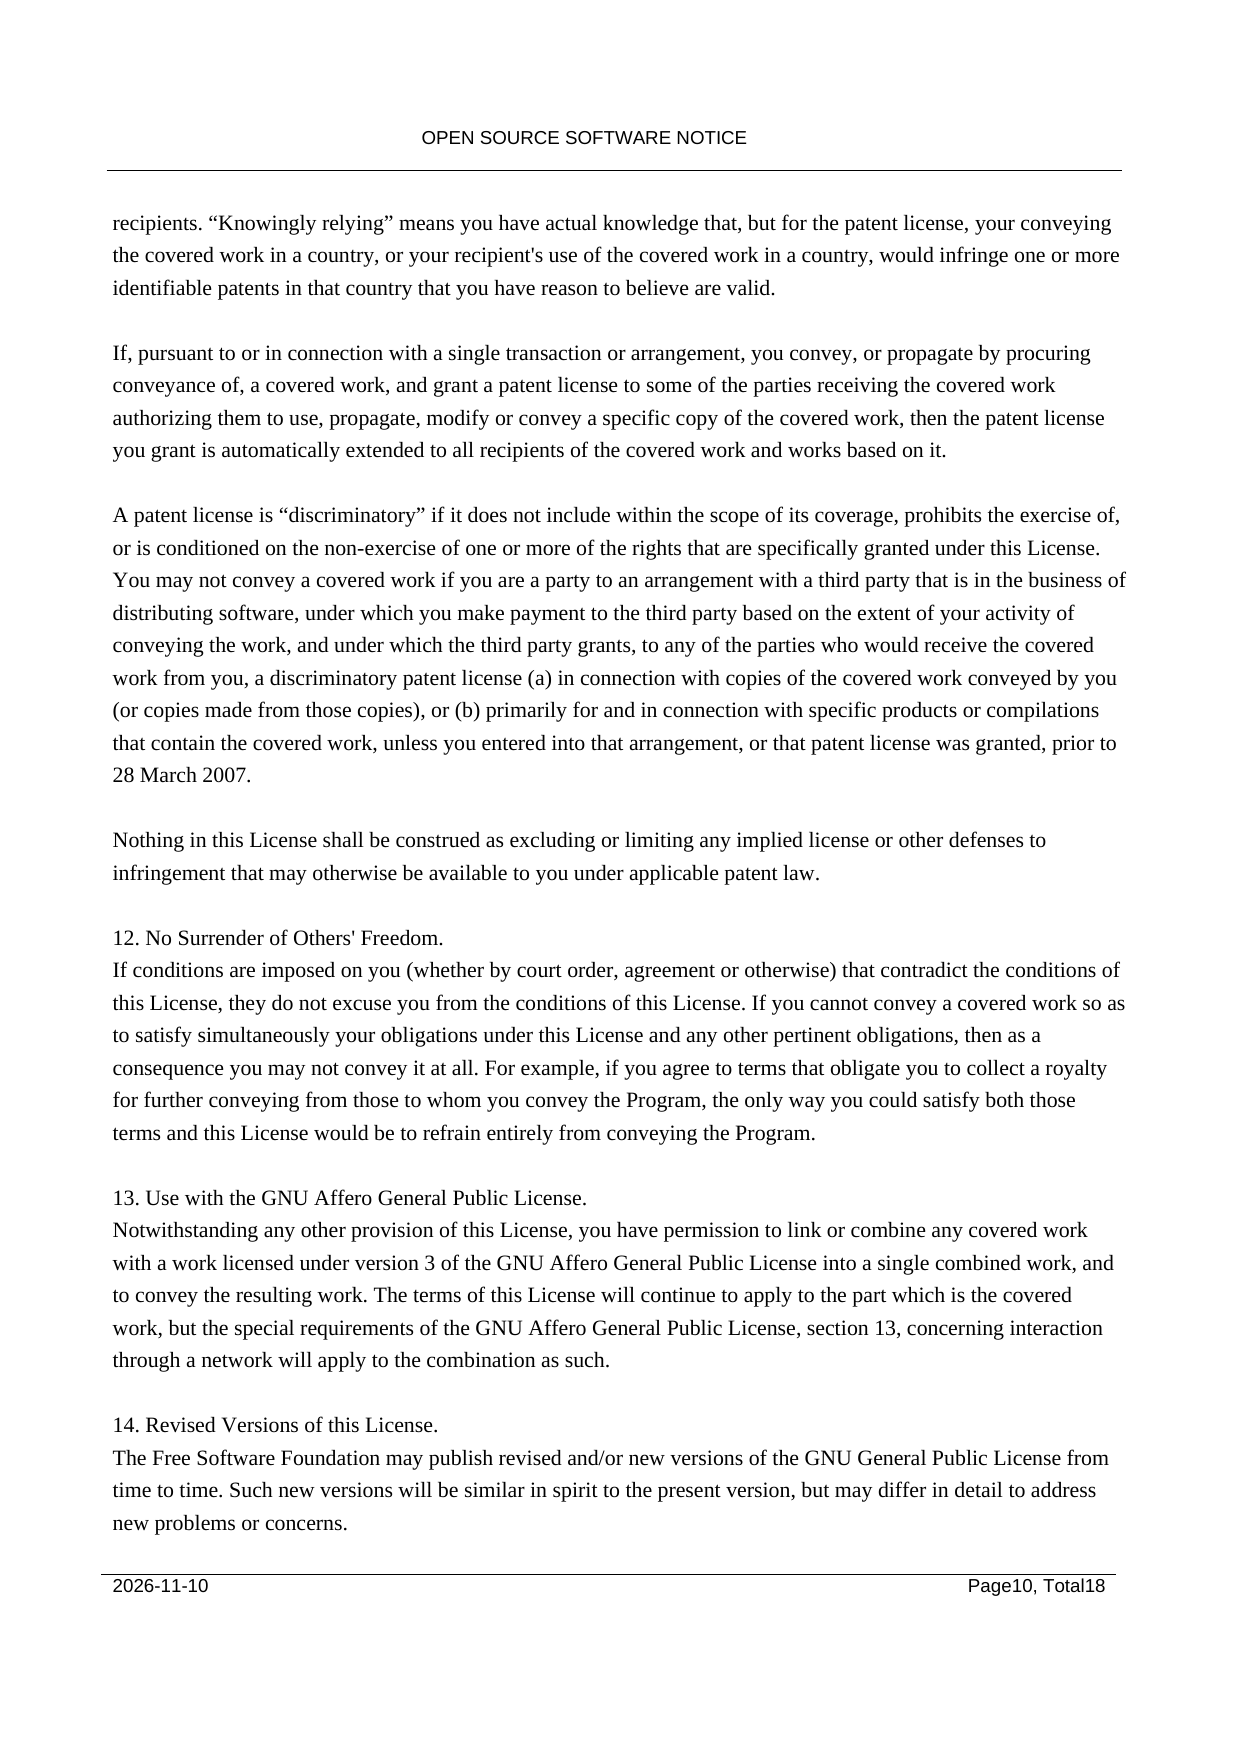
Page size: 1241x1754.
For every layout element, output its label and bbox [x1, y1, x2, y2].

text [112, 206, 1128, 1539]
